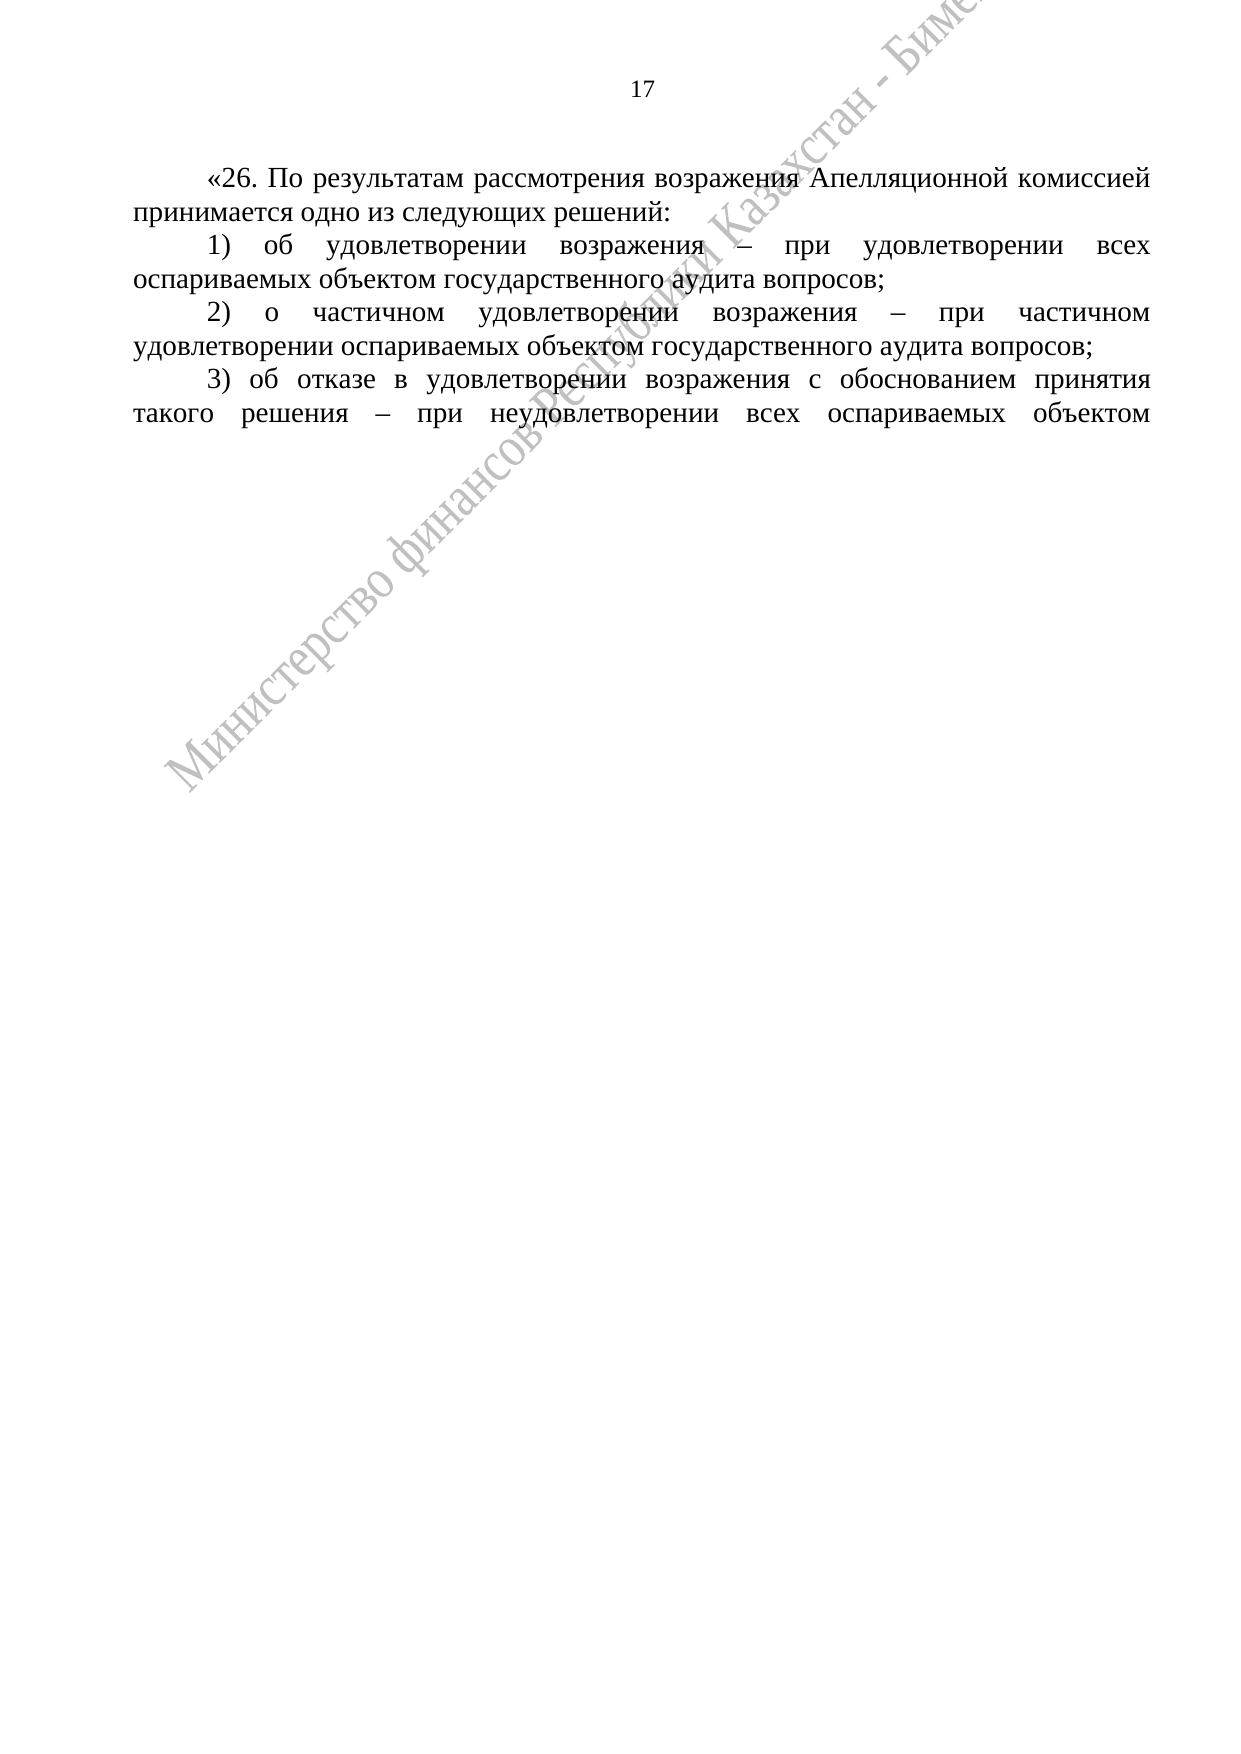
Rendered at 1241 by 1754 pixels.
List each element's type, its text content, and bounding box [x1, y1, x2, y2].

text «26. По результатам рассмотрения возражения Апелляционной комиссией принимается одно из следующих решений: [133, 160, 1152, 227]
text 3) об отказе в удовлетворении возражения с обоснованием принятия такого решения – при неудовлетворении всех оспариваемых объектом государственного аудита вопросов в порядке и сроки, установленные главой 11-1 Закона. [133, 361, 1152, 428]
text 1) об удовлетворении возражения – при удовлетворении всех оспариваемых объектом государственного аудита вопросов; [133, 227, 1152, 294]
text 2) о частичном удовлетворении возражения – при частичном удовлетворении оспариваемых объектом государственного аудита вопросов; [133, 294, 1152, 361]
